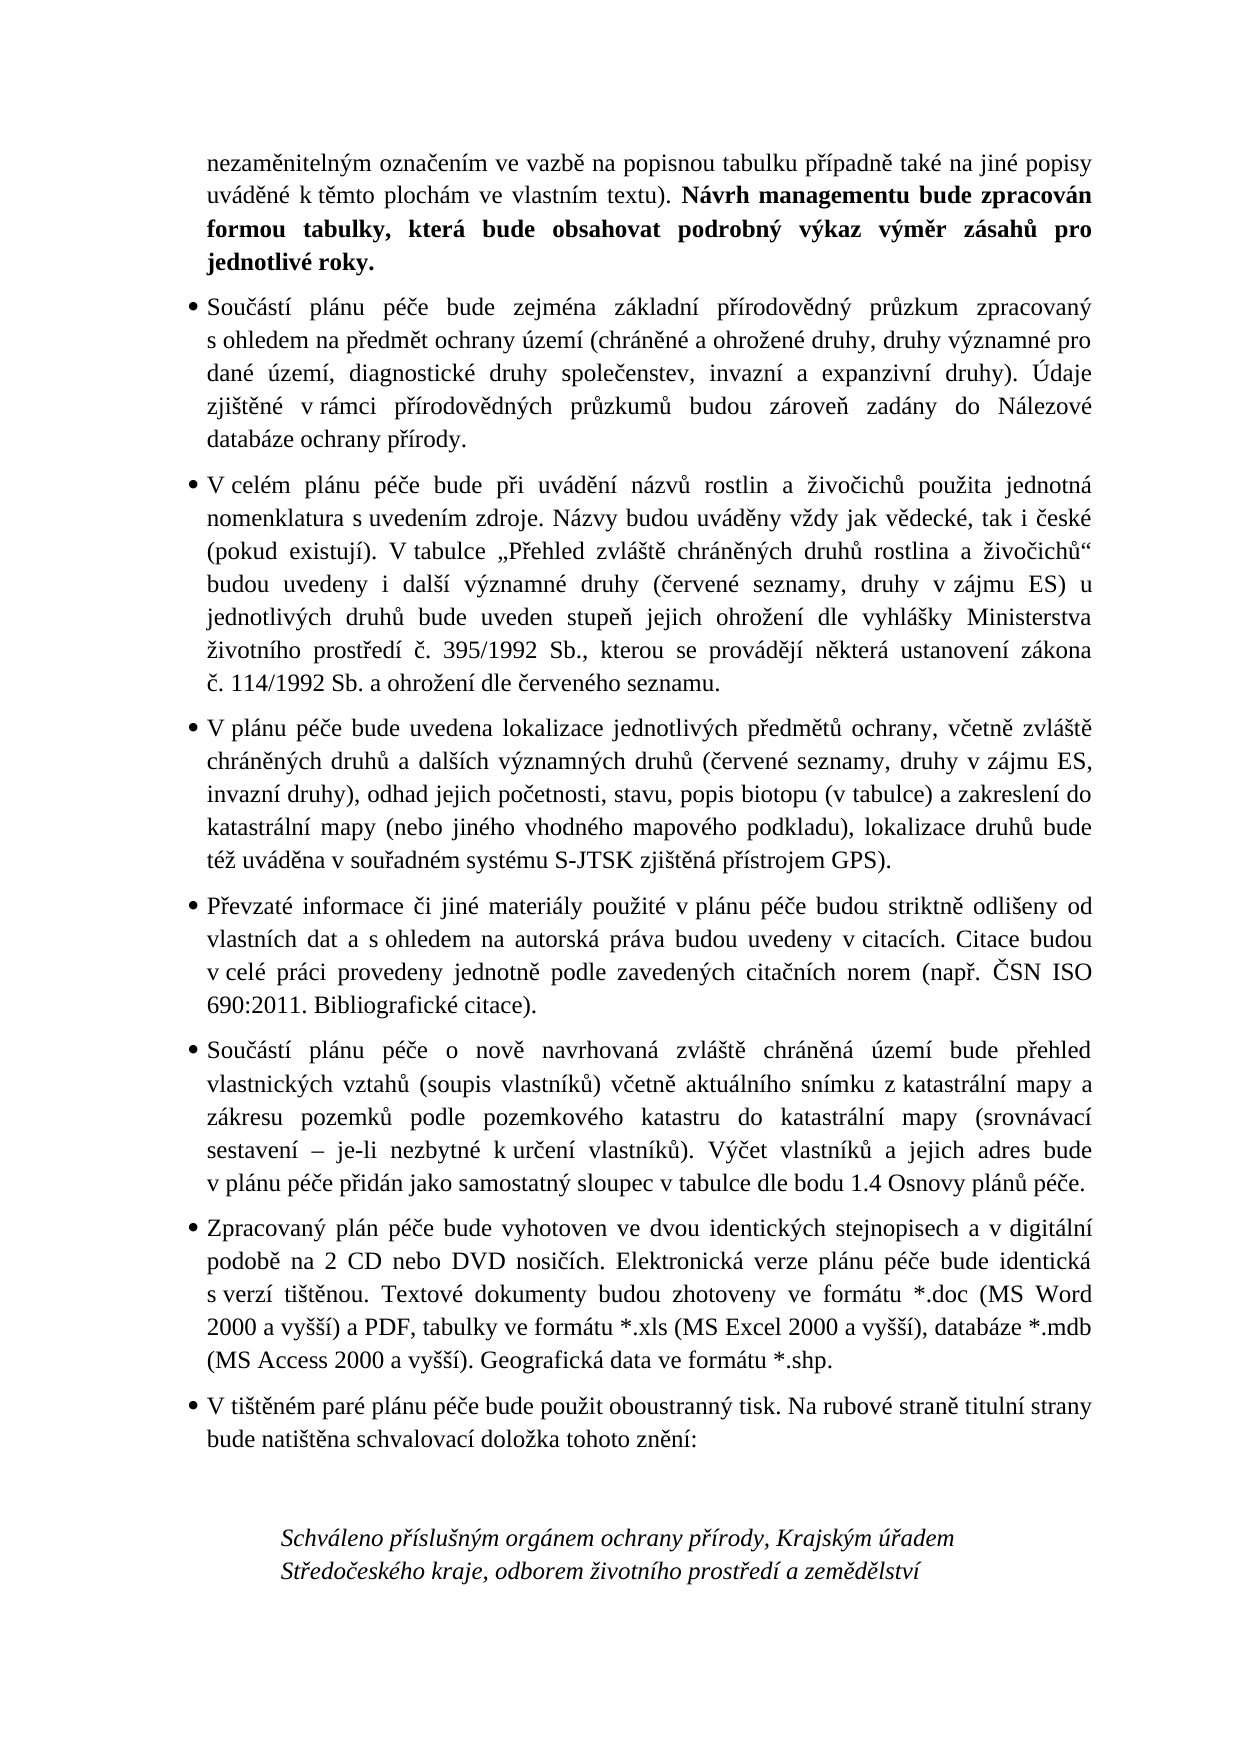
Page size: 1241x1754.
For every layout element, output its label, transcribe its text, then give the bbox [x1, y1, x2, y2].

list V celém plánu péče bude při uvádění názvů rostlin a živočichů použita jednotná nomenklatura s uvedením zdroje. Názvy budou uváděny vždy jak vědecké, tak i české (pokud existují). V tabulce „Přehled zvláště chráněných druhů rostlina a živočichů“ budou uvedeny i další významné druhy (červené seznamy, druhy v zájmu ES) u jednotlivých druhů bude uveden stupeň jejich ohrožení dle vyhlášky Ministerstva životního prostředí č. 395/1992 Sb., kterou se provádějí některá ustanovení zákona č. 114/1992 Sb. a ohrožení dle červeného seznamu. [189, 470, 1093, 697]
list V plánu péče bude uvedena lokalizace jednotlivých předmětů ochrany, včetně zvláště chráněných druhů a dalších významných druhů (červené seznamy, druhy v zájmu ES, invazní druhy), odhad jejich početnosti, stavu, popis biotopu (v tabulce) a zakreslení do katastrální mapy (nebo jiného vhodného mapového podkladu), lokalizace druhů bude též uváděna v souřadném systému S-JTSK zjištěná přístrojem GPS). [189, 713, 1093, 874]
list V tištěném paré plánu péče bude použit oboustranný tisk. Na rubové straně titulní strany bude natištěna schvalovací doložka tohoto znění: [189, 1391, 1093, 1453]
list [189, 148, 1093, 275]
list Součástí plánu péče bude zejména základní přírodovědný průzkum zpracovaný s ohledem na předmět ochrany území (chráněné a ohrožené druhy, druhy významné pro dané území, diagnostické druhy společenstev, invazní a expanzivní druhy). Údaje zjištěné v rámci přírodovědných průzkumů budou zároveň zadány do Nálezové databáze ochrany přírody. [189, 292, 1093, 453]
text Schváleno příslušným orgánem ochrany přírody, Krajským úřadem Středočeského kraje, odborem životního prostředí a zemědělství [281, 1523, 1093, 1585]
list Zpracovaný plán péče bude vyhotoven ve dvou identických stejnopisech a v digitální podobě na 2 CD nebo DVD nosičích. Elektronická verze plánu péče bude identická s verzí tištěnou. Textové dokumenty budou zhotoveny ve formátu *.doc (MS Word 2000 a vyšší) a PDF, tabulky ve formátu *.xls (MS Excel 2000 a vyšší), databáze *.mdb (MS Access 2000 a vyšší). Geografická data ve formátu *.shp. [189, 1213, 1093, 1374]
list Součástí plánu péče o nově navrhovaná zvláště chráněná území bude přehled vlastnických vztahů (soupis vlastníků) včetně aktuálního snímku z katastrální mapy a zákresu pozemků podle pozemkového katastru do katastrální mapy (srovnávací sestavení – je-li nezbytné k určení vlastníků). Výčet vlastníků a jejich adres bude v plánu péče přidán jako samostatný sloupec v tabulce dle bodu 1.4 Osnovy plánů péče. [189, 1036, 1093, 1196]
list Převzaté informace či jiné materiály použité v plánu péče budou striktně odlišeny od vlastních dat a s ohledem na autorská práva budou uvedeny v citacích. Citace budou v celé práci provedeny jednotně podle zavedených citačních norem (např. ČSN ISO 690:2011. Bibliografické citace). [189, 891, 1093, 1019]
